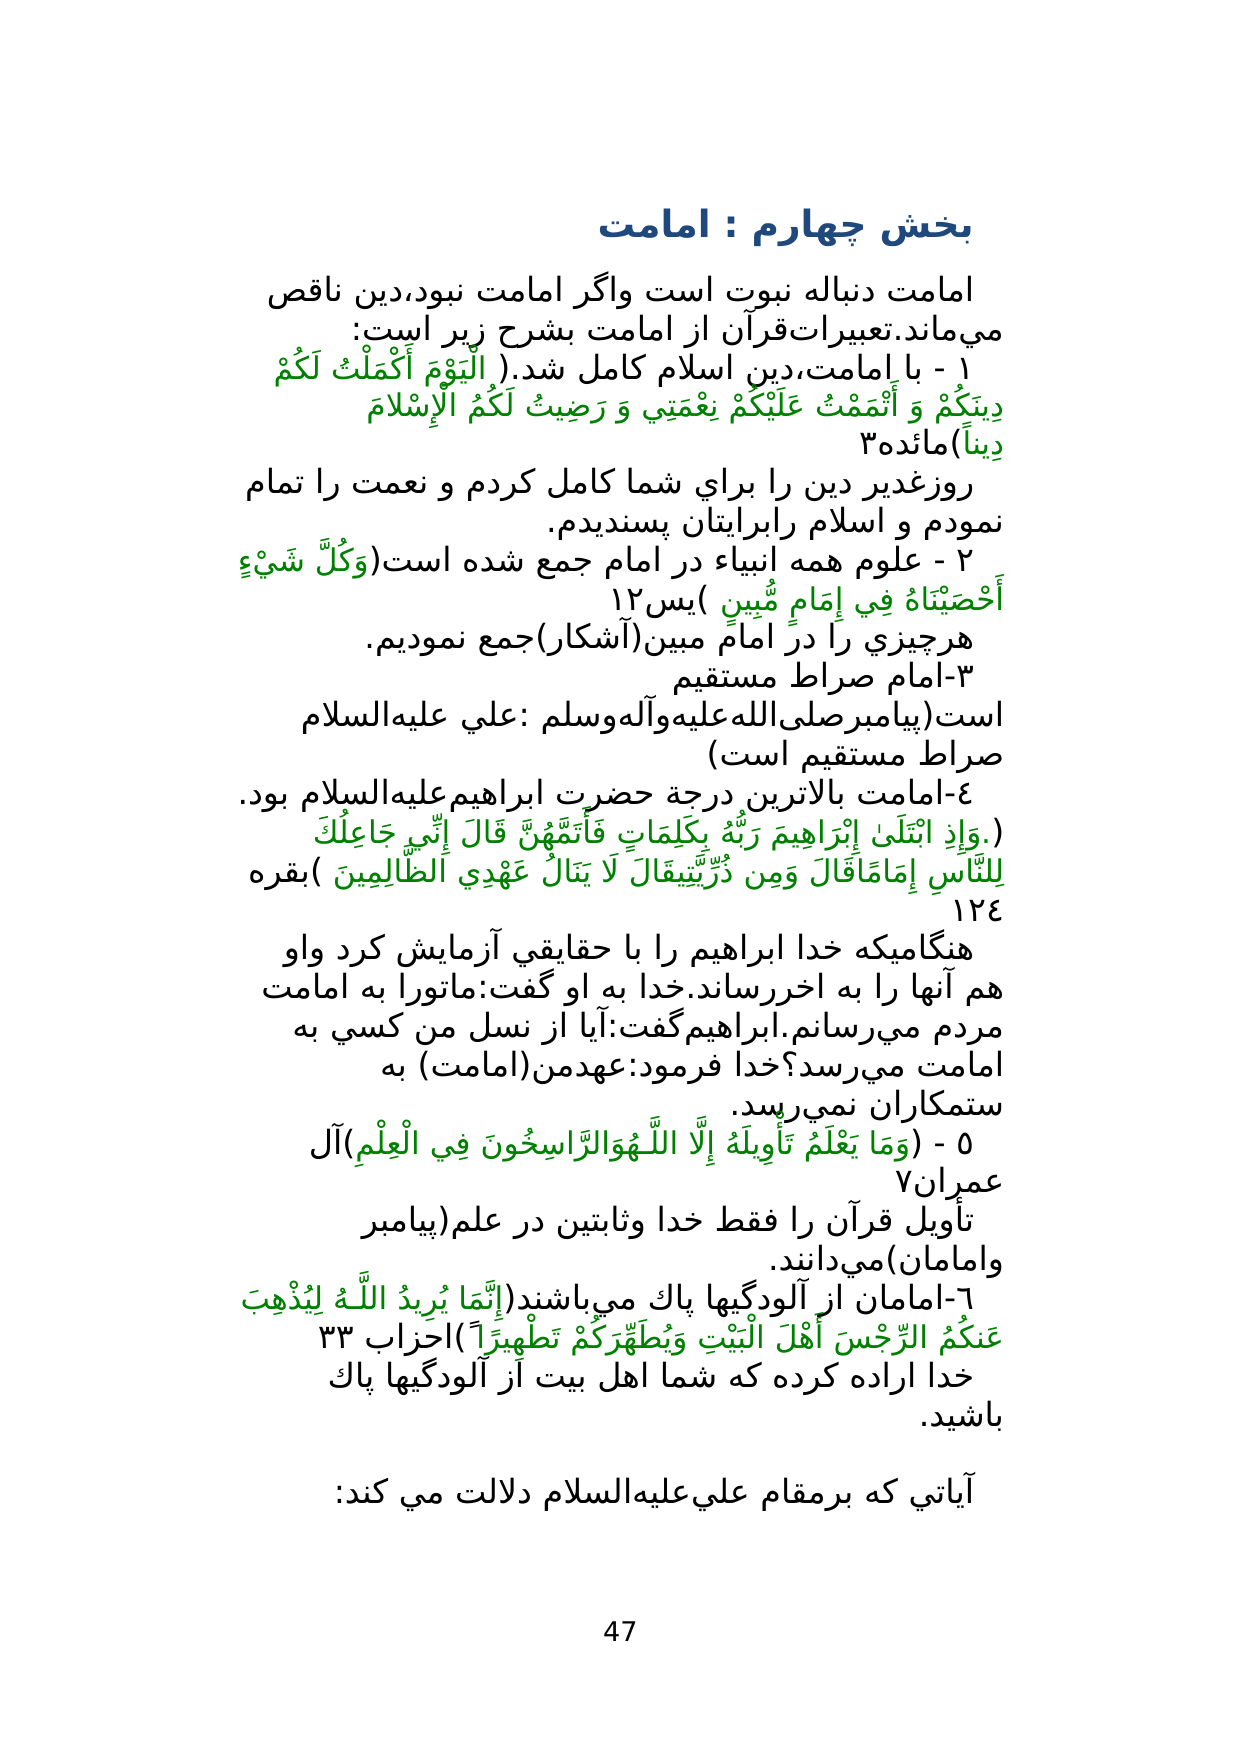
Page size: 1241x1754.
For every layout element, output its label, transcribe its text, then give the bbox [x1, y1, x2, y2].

text ٤-امامت‌ بالاترين‌ درجة‌ حضرت‌ ابراهيم‌عليه‌السلام بود.(.وَإِذِ ابْتَلَىٰ إِبْرَاهِيمَ رَبُّهُ بِكَلِمَاتٍ فَأَتَمَّهُنَّ قَالَ إِنِّي جَاعِلُكَ لِلنَّاسِ إِمَامًاقَالَ وَمِن ذُرِّيَّتِيقَالَ لَا يَنَالُ عَهْدِي الظَّالِمِينَ ‌)بقره‌١٢٤ [236, 773, 1004, 929]
text تأويل‌ قرآن‌ را فقط‌ خدا وثابتين‌ در علم‌(پيامبر وامامان‌)مي‌دانند. [236, 1201, 1004, 1278]
text امامت‌ دنباله‌ نبوت‌ است‌ واگر امامت‌ نبود،دين‌ ناقص‌ مي‌ماند.تعبيرات‌قرآن‌ از امامت‌ بشرح‌ زير است‌: [236, 271, 1004, 348]
text ٦-امامان‌ از آلودگيها پاك‌ مي‌باشند(إِنَّمَا يُرِيدُ اللَّـهُ لِيُذْهِبَ عَنكُمُ الرِّجْسَ أَهْلَ الْبَيْتِ وَيُطَهِّرَكُمْ تَطْهِيرًا ً)احزاب‌ ٣٣ [236, 1278, 1004, 1356]
text خدا اراده‌ كرده‌ كه‌ شما اهل‌ بيت‌ از آلودگيها پاك‌ باشيد. [236, 1356, 1004, 1434]
text هنگاميكه‌ خدا ابراهيم‌ را با حقايقي‌ آزمايش‌ كرد واو هم‌ آنها را به‌ اخررساند.خدا به‌ او گفت‌:ماتورا به‌ امامت‌ مردم‌ مي‌رسانم‌.ابراهيم‌گفت‌:آيا از نسل‌ من‌ كسي‌ به‌ امامت‌ مي‌رسد؟خدا فرمود:عهدمن‌(امامت‌) به‌ ستمكاران‌ نمي‌رسد. [236, 929, 1004, 1123]
text هرچيزي‌ را در امام‌ مبين‌(آشكار)جمع‌ نموديم‌. [236, 618, 1004, 657]
text ٥ - (وَمَا يَعْلَمُ تَأْوِيلَهُ إِلَّا اللَّـهُوَالرَّاسِخُونَ فِي الْعِلْمِ)آل‌ عمران‌٧ [236, 1123, 1004, 1201]
text ٢ - علوم‌ همه‌ انبياء در امام‌ جمع‌ شده‌ است‌(وَكُلَّ شَيْءٍ أَحْصَيْنَاهُ فِي إِمَامٍ مُّبِينٍ ‌)يس‌١٢ [236, 540, 1004, 618]
text آياتي‌ كه‌ برمقام‌ علي‌عليه‌السلام دلالت‌ مي‌ كند: [236, 1472, 1004, 1511]
text روزغدير دين‌ را براي‌ شما كامل‌ كردم‌ و نعمت‌ را تمام‌ نمودم‌ و اسلام‌ رابرايتان‌ پسنديدم‌. [236, 463, 1004, 540]
subtitle بخش چهارم : امامت [236, 202, 1004, 246]
text ١ - با امامت‌،دين‌ اسلام‌ كامل‌ شد.( الْيَوْمَ أَكْمَلْتُ لَكُمْ دِينَكُمْ وَ أَتْمَمْتُ عَلَيْكُمْ نِعْمَتِي وَ رَضِيتُ لَكُمُ الْإِسْلامَ دِيناً)مائده‌٣ [236, 348, 1004, 463]
text ٣-امام‌ صراط‌ مستقيم‌ است‌(پيامبرصلى‌الله‌عليه‌وآله‌وسلم :علي‌ عليه‌السلام صراط‌ مستقيم‌ است‌) [236, 657, 1004, 773]
